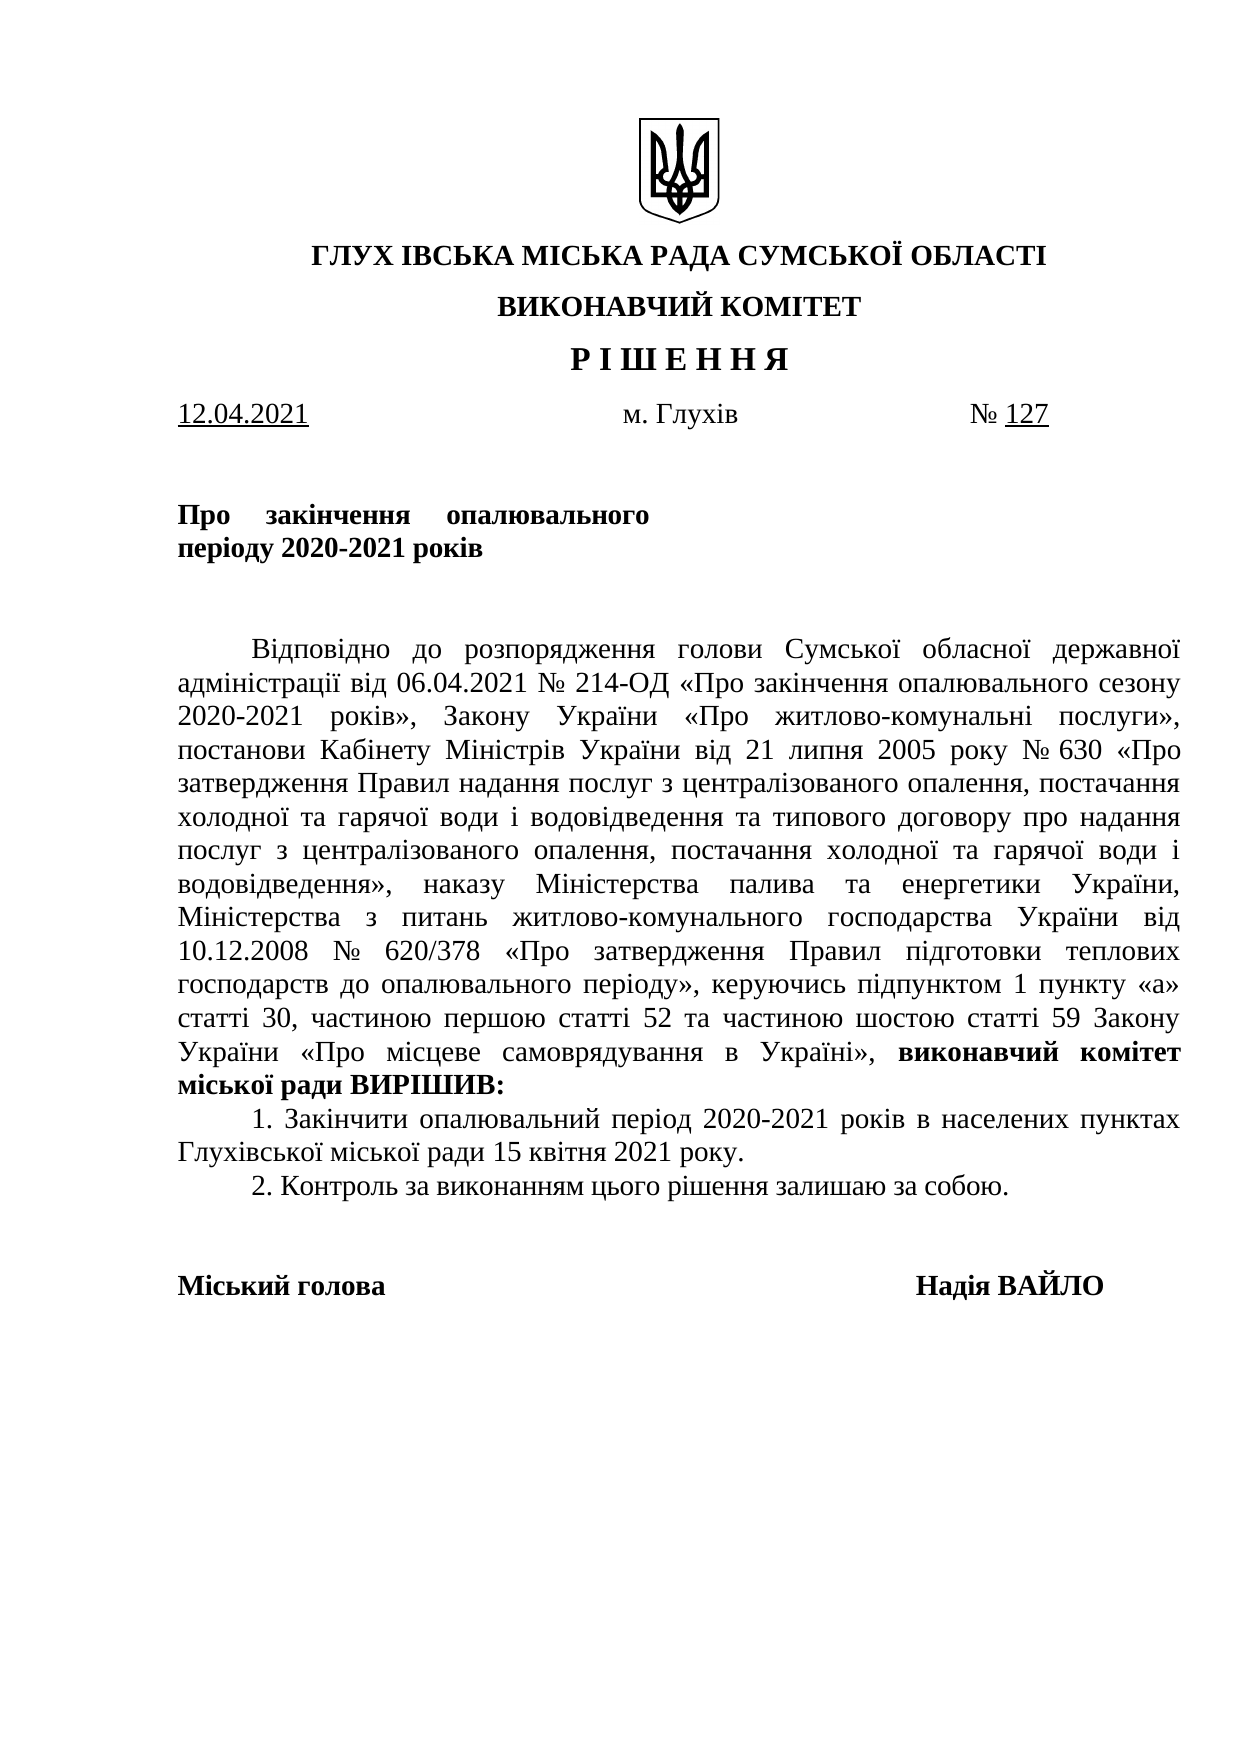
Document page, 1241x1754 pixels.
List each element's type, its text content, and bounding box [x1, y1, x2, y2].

text 12.04.2021 м. Глухів № 127 [177, 396, 1181, 430]
picture [638, 118, 720, 225]
text Про закінчення опалювального періоду 2020-2021 років [177, 497, 650, 564]
text Міський голова Надія ВАЙЛО [177, 1268, 1181, 1302]
text 2. Контроль за виконанням цього рішення залишаю за собою. [177, 1168, 1181, 1201]
text 1. Закінчити опалювальний період 2020-2021 років в населених пунктах Глухівської міської ради 15 квітня 2021 року. [177, 1101, 1181, 1168]
text ГЛУХ ІВСЬКА МІСЬКА РАДА СУМСЬКОЇ ОБЛАСТІ [177, 238, 1181, 272]
text Р І Ш Е Н Н Я [177, 339, 1181, 377]
text Відповідно до розпорядження голови Сумської обласної державної адміністрації від 06.04.2021 № 214-ОД «Про закінчення опалювального сезону 2020-2021 років», Закону України «Про житлово-комунальні послуги», постанови Кабінету Міністрів України від 21 липня 2005 року № 630 «Про затвердження Правил надання послуг з централізованого опалення, постачання холодної та гарячої води і водовідведення та типового договору про надання послуг з централізованого опалення, постачання холодної та гарячої води і водовідведення», наказу Міністерства палива та енергетики України, Міністерства з питань житлово-комунального господарства України від 10.12.2008 № 620/378 «Про затвердження Правил підготовки теплових господарств до опалювального періоду», керуючись підпунктом 1 пункту «а» статті 30, частиною першою статті 52 та частиною шостою статті 59 Закону України «Про місцеве самоврядування в Україні», виконавчий комітет міської ради ВИРІШИВ: [177, 631, 1181, 1101]
text ВИКОНАВЧИЙ КОМІТЕТ [177, 289, 1181, 322]
